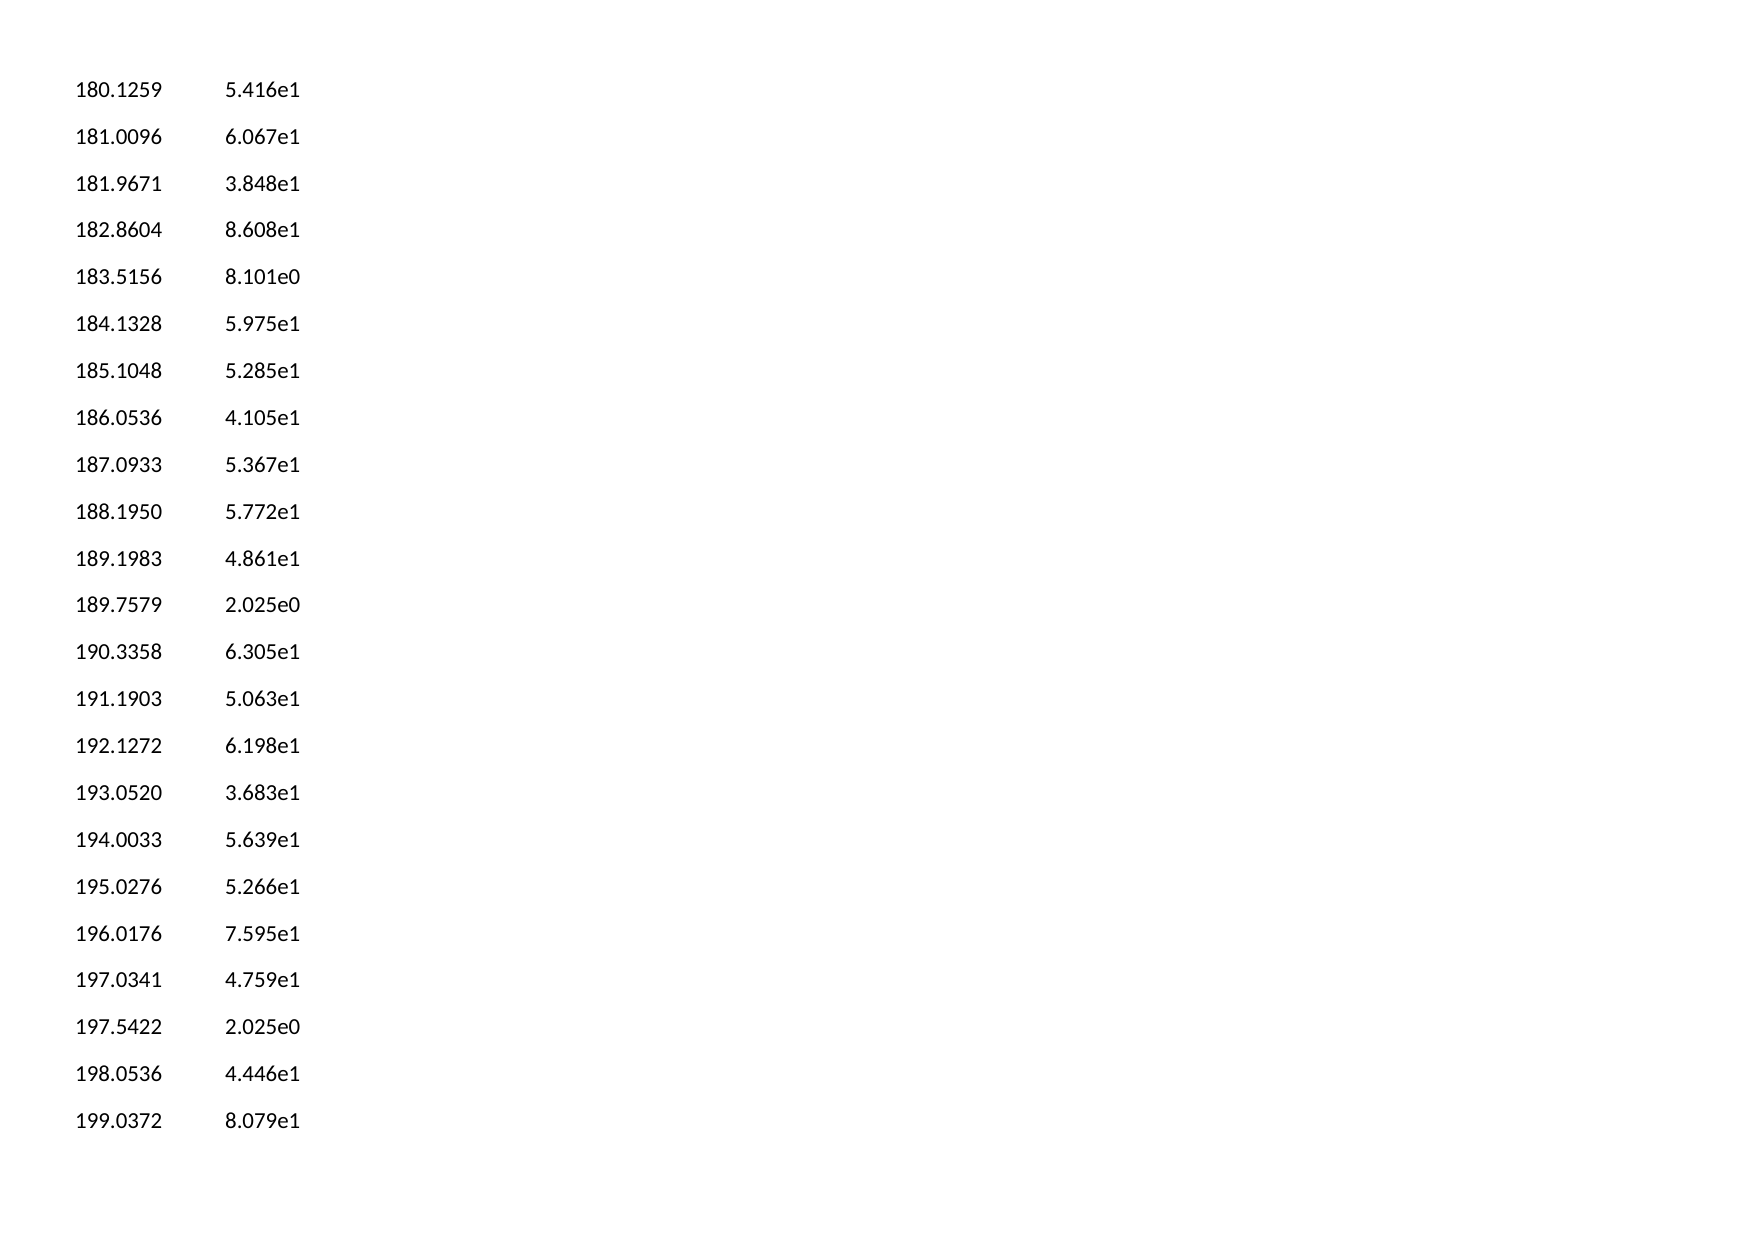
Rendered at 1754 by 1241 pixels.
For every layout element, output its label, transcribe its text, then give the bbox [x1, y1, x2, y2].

text 189.7579 2.025e0 [75, 591, 1679, 619]
text 181.9671 3.848e1 [75, 169, 1679, 197]
text 190.3358 6.305e1 [75, 637, 1679, 666]
text 192.1272 6.198e1 [75, 731, 1679, 759]
text 197.0341 4.759e1 [75, 966, 1679, 994]
text 193.0520 3.683e1 [75, 778, 1679, 806]
text 188.1950 5.772e1 [75, 497, 1679, 525]
text 196.0176 7.595e1 [75, 919, 1679, 947]
text 195.0276 5.266e1 [75, 872, 1679, 900]
text 181.0096 6.067e1 [75, 122, 1679, 150]
text 194.0033 5.639e1 [75, 825, 1679, 853]
text 198.0536 4.446e1 [75, 1059, 1679, 1087]
text 187.0933 5.367e1 [75, 450, 1679, 478]
text 197.5422 2.025e0 [75, 1012, 1679, 1041]
text 186.0536 4.105e1 [75, 403, 1679, 431]
text 183.5156 8.101e0 [75, 262, 1679, 291]
text 182.8604 8.608e1 [75, 216, 1679, 244]
text 199.0372 8.079e1 [75, 1106, 1679, 1134]
text 189.1983 4.861e1 [75, 544, 1679, 572]
text 191.1903 5.063e1 [75, 684, 1679, 712]
text 185.1048 5.285e1 [75, 356, 1679, 384]
text 180.1259 5.416e1 [75, 75, 1679, 103]
text 184.1328 5.975e1 [75, 309, 1679, 337]
